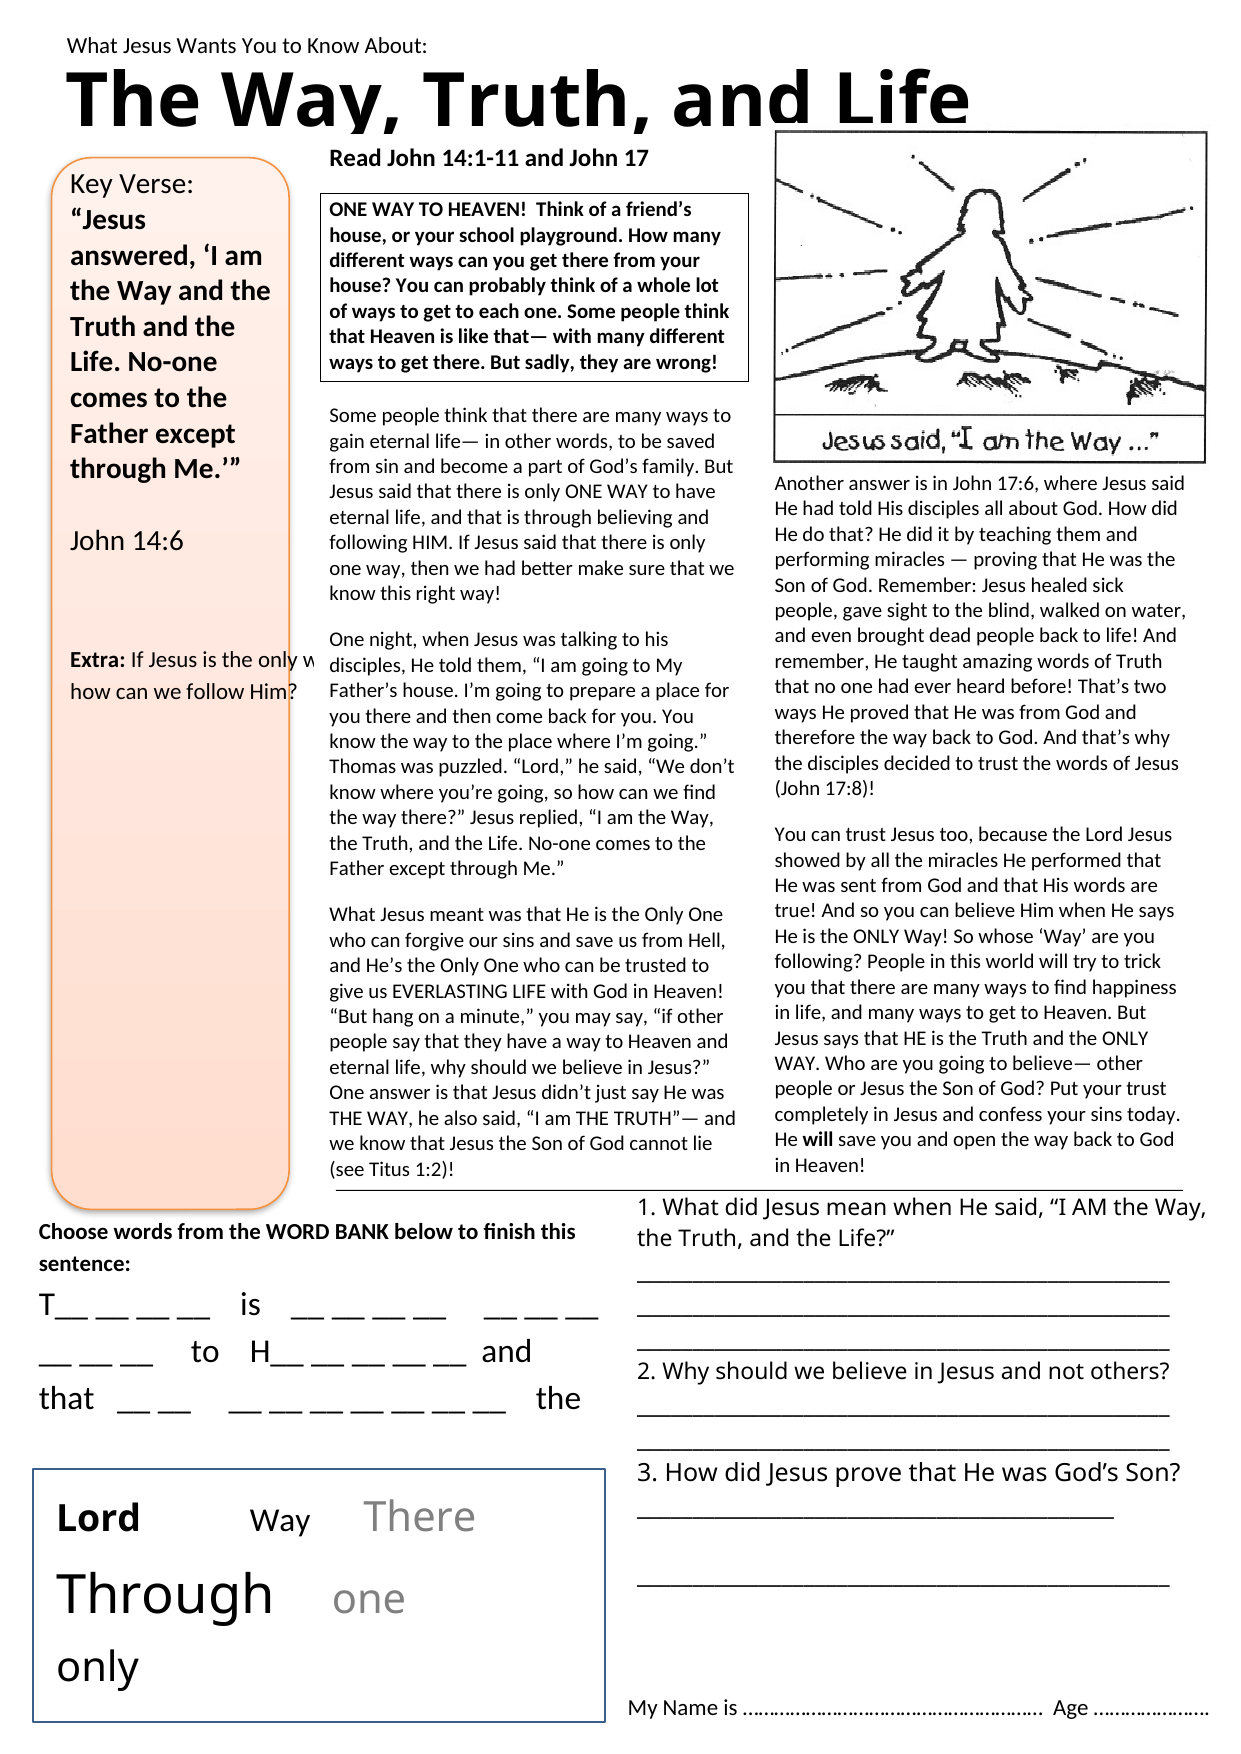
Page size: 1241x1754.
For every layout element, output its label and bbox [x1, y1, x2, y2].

picture [767, 123, 1214, 474]
